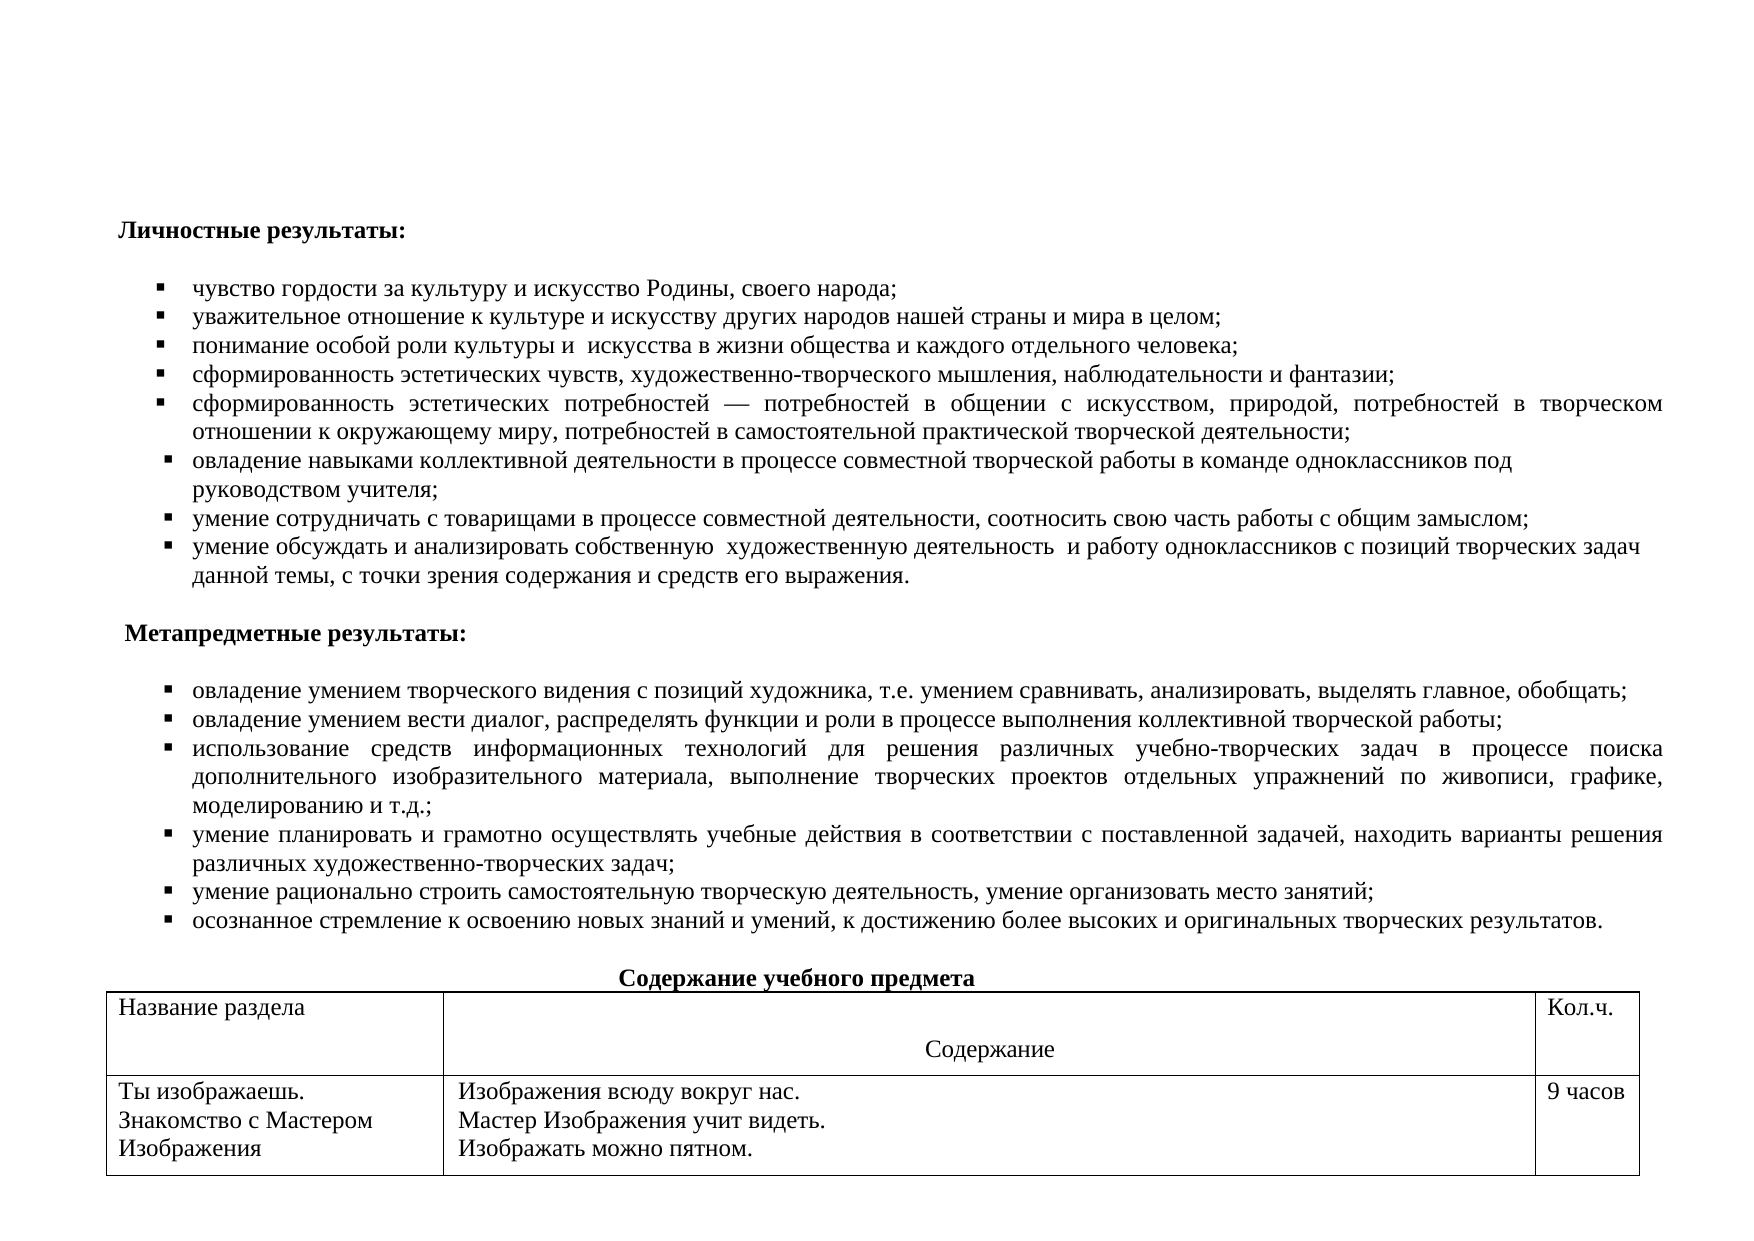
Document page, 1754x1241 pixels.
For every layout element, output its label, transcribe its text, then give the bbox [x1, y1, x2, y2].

table_header Название раздела [107, 993, 443, 1075]
list умение рационально строить самостоятельную творческую деятельность, умение организовать место занятий; [162, 876, 1665, 905]
list уважительное отношение к культуре и искусству других народов нашей страны и мира в целом; [154, 301, 1665, 330]
list использование средств информационных технологий для решения различных учебно-творческих задач в процессе поиска дополнительного изобразительного материала, выполнение творческих проектов отдельных упражнений по живописи, графике, моделированию и т.д.; [162, 733, 1665, 819]
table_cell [444, 1076, 1535, 1175]
list умение планировать и грамотно осуществлять учебные действия в соответствии с поставленной задачей, находить варианты решения различных художественно-творческих задач; [162, 819, 1665, 876]
table_header Содержание [444, 993, 1535, 1075]
list умение сотрудничать с товарищами в процессе совместной деятельности, соотносить свою часть работы с общим замыслом; [162, 503, 1665, 531]
text Личностные результаты: [118, 215, 1668, 244]
list овладение умением творческого видения с позиций художника, т.е. умением сравнивать, анализировать, выделять главное, обобщать; [162, 675, 1665, 704]
list овладение навыками коллективной деятельности в процессе совместной творческой работы в команде одноклассников под руководством учителя; [162, 445, 1665, 503]
table_cell 9 часов [1536, 1076, 1639, 1175]
text Содержание учебного предмета [118, 963, 1665, 991]
list сформированность эстетических потребностей — потребностей в общении с искусством, природой, потребностей в творческом отношении к окружающему миру, потребностей в самостоятельной практической творческой деятельности; [154, 388, 1665, 445]
list сформированность эстетических чувств, художественно-творческого мышления, наблюдательности и фантазии; [154, 359, 1665, 388]
list чувство гордости за культуру и искусство Родины, своего народа; [154, 273, 1665, 301]
table_header Кол.ч. [1536, 993, 1639, 1075]
list понимание особой роли культуры и искусства в жизни общества и каждого отдельного человека; [154, 330, 1665, 359]
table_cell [107, 1076, 443, 1175]
list умение обсуждать и анализировать собственную художественную деятельность и работу одноклассников с позиций творческих задач данной темы, с точки зрения содержания и средств его выражения. [162, 531, 1665, 589]
list осознанное стремление к освоению новых знаний и умений, к достижению более высоких и оригинальных творческих результатов. [162, 905, 1665, 934]
text Метапредметные результаты: [118, 618, 1668, 646]
list овладение умением вести диалог, распределять функции и роли в процессе выполнения коллективной творческой работы; [162, 704, 1665, 733]
